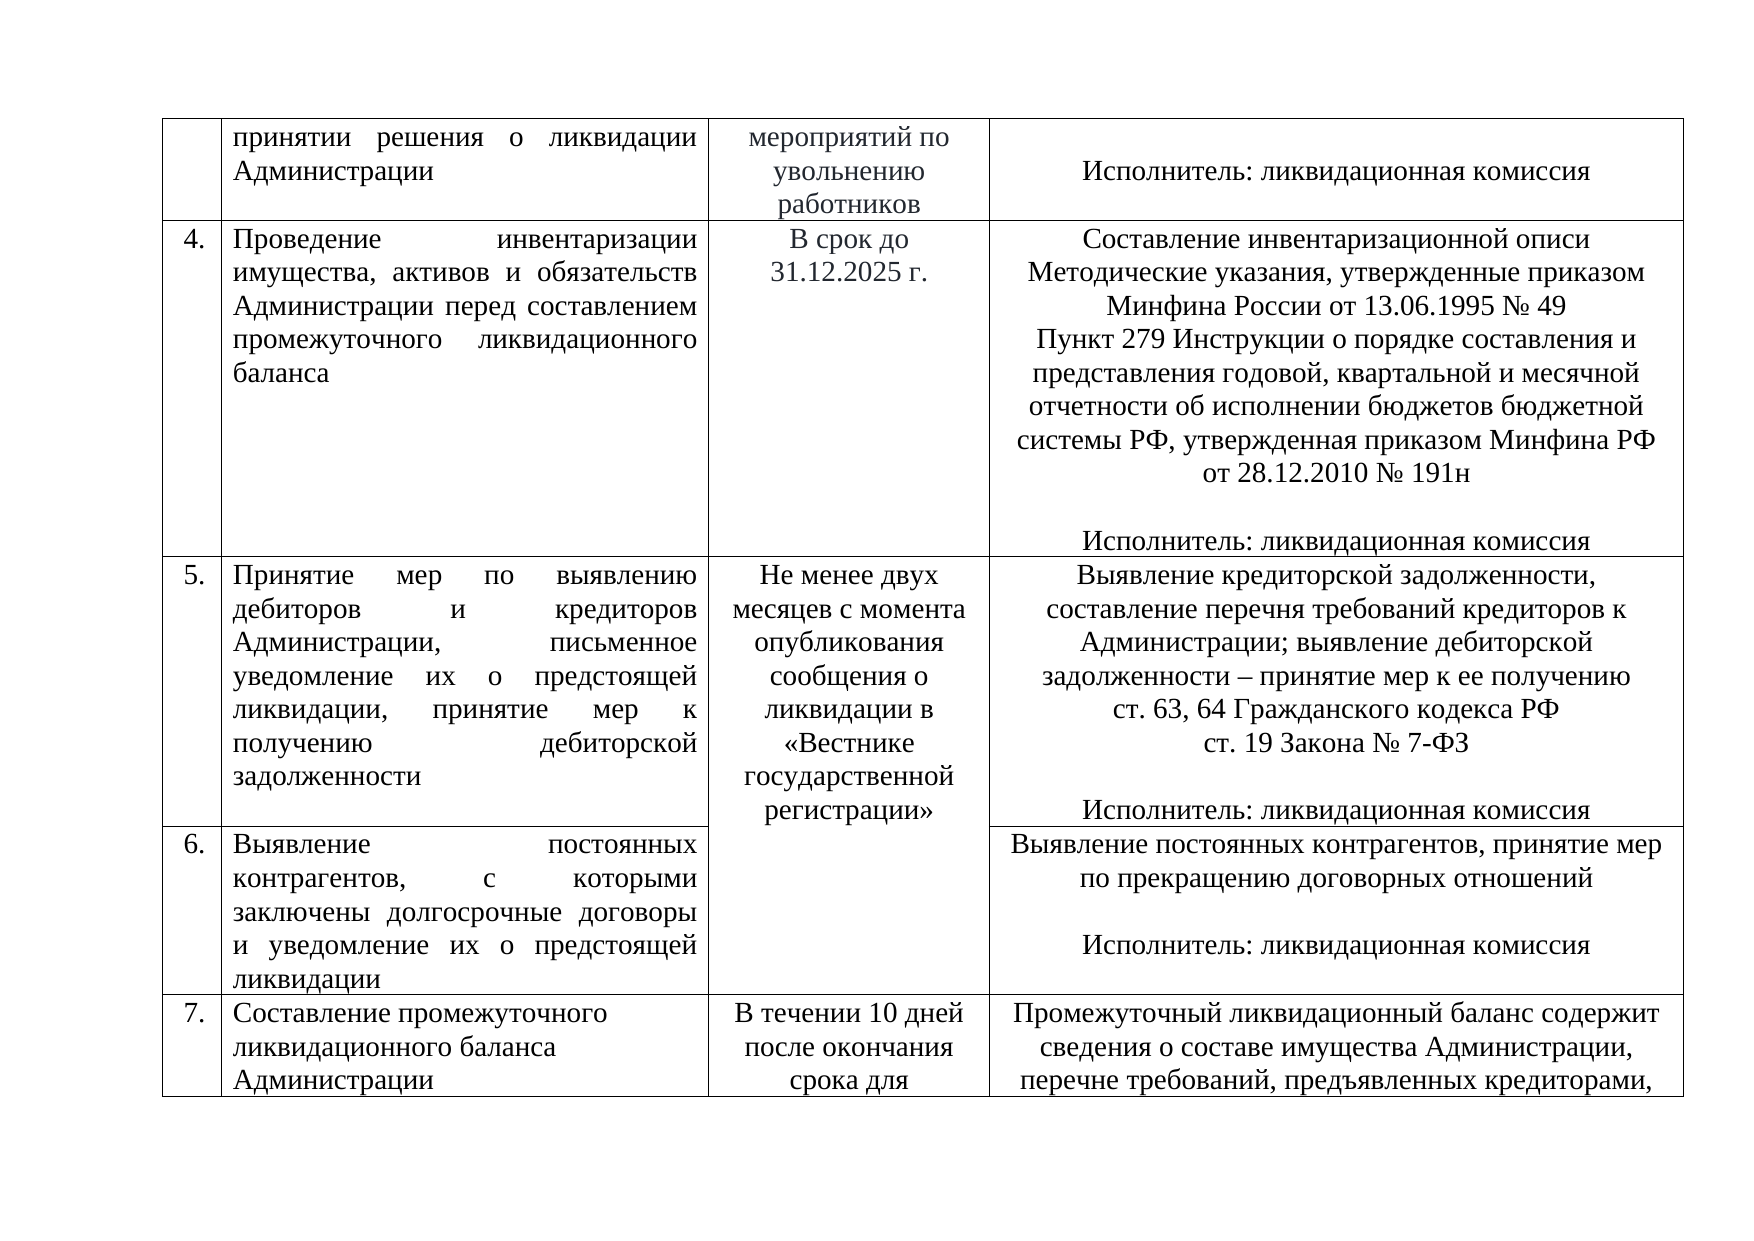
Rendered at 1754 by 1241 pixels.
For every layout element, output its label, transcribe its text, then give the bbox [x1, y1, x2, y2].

table_cell В срок до 31.12.2025 г. [709, 221, 989, 556]
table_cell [222, 119, 708, 220]
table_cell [222, 995, 708, 1096]
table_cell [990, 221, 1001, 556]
table_cell 4. [163, 221, 221, 556]
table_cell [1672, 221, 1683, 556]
table_cell Выявление постоянных контрагентов, с которыми заключены долгосрочные договоры и уведомление их о предстоящей ликвидации [222, 827, 708, 994]
table_cell Принятие мер по выявлению дебиторов и кредиторов Администрации, письменное уведомление их о предстоящей ликвидации, принятие мер к получению дебиторской задолженности [222, 557, 708, 826]
table_cell Выявление постоянных контрагентов, принятие мер по прекращению договорных отношений Исполнитель: ликвидационная комиссия [990, 827, 1683, 994]
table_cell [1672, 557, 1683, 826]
table_cell 6. [163, 827, 221, 994]
table_cell 7. [163, 995, 221, 1096]
table_cell 5. [163, 557, 221, 826]
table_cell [709, 995, 989, 1096]
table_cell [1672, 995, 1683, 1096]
table_cell 3. [163, 119, 221, 220]
table_cell Не менее двух месяцев с момента опубликования сообщения о ликвидации в «Вестнике государственной регистрации» [709, 557, 989, 994]
table_cell Не позднее чем за два месяца до начала проведения мероприятий по увольнению работников [921, 119, 989, 220]
table_cell Проведение инвентаризации имущества, активов и обязательств Администрации перед составлением промежуточного ликвидационного баланса [222, 221, 708, 556]
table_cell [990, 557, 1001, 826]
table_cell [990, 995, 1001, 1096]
table_cell Не позднее чем за два месяца до начала проведения мероприятий по увольнению работников [709, 119, 777, 220]
